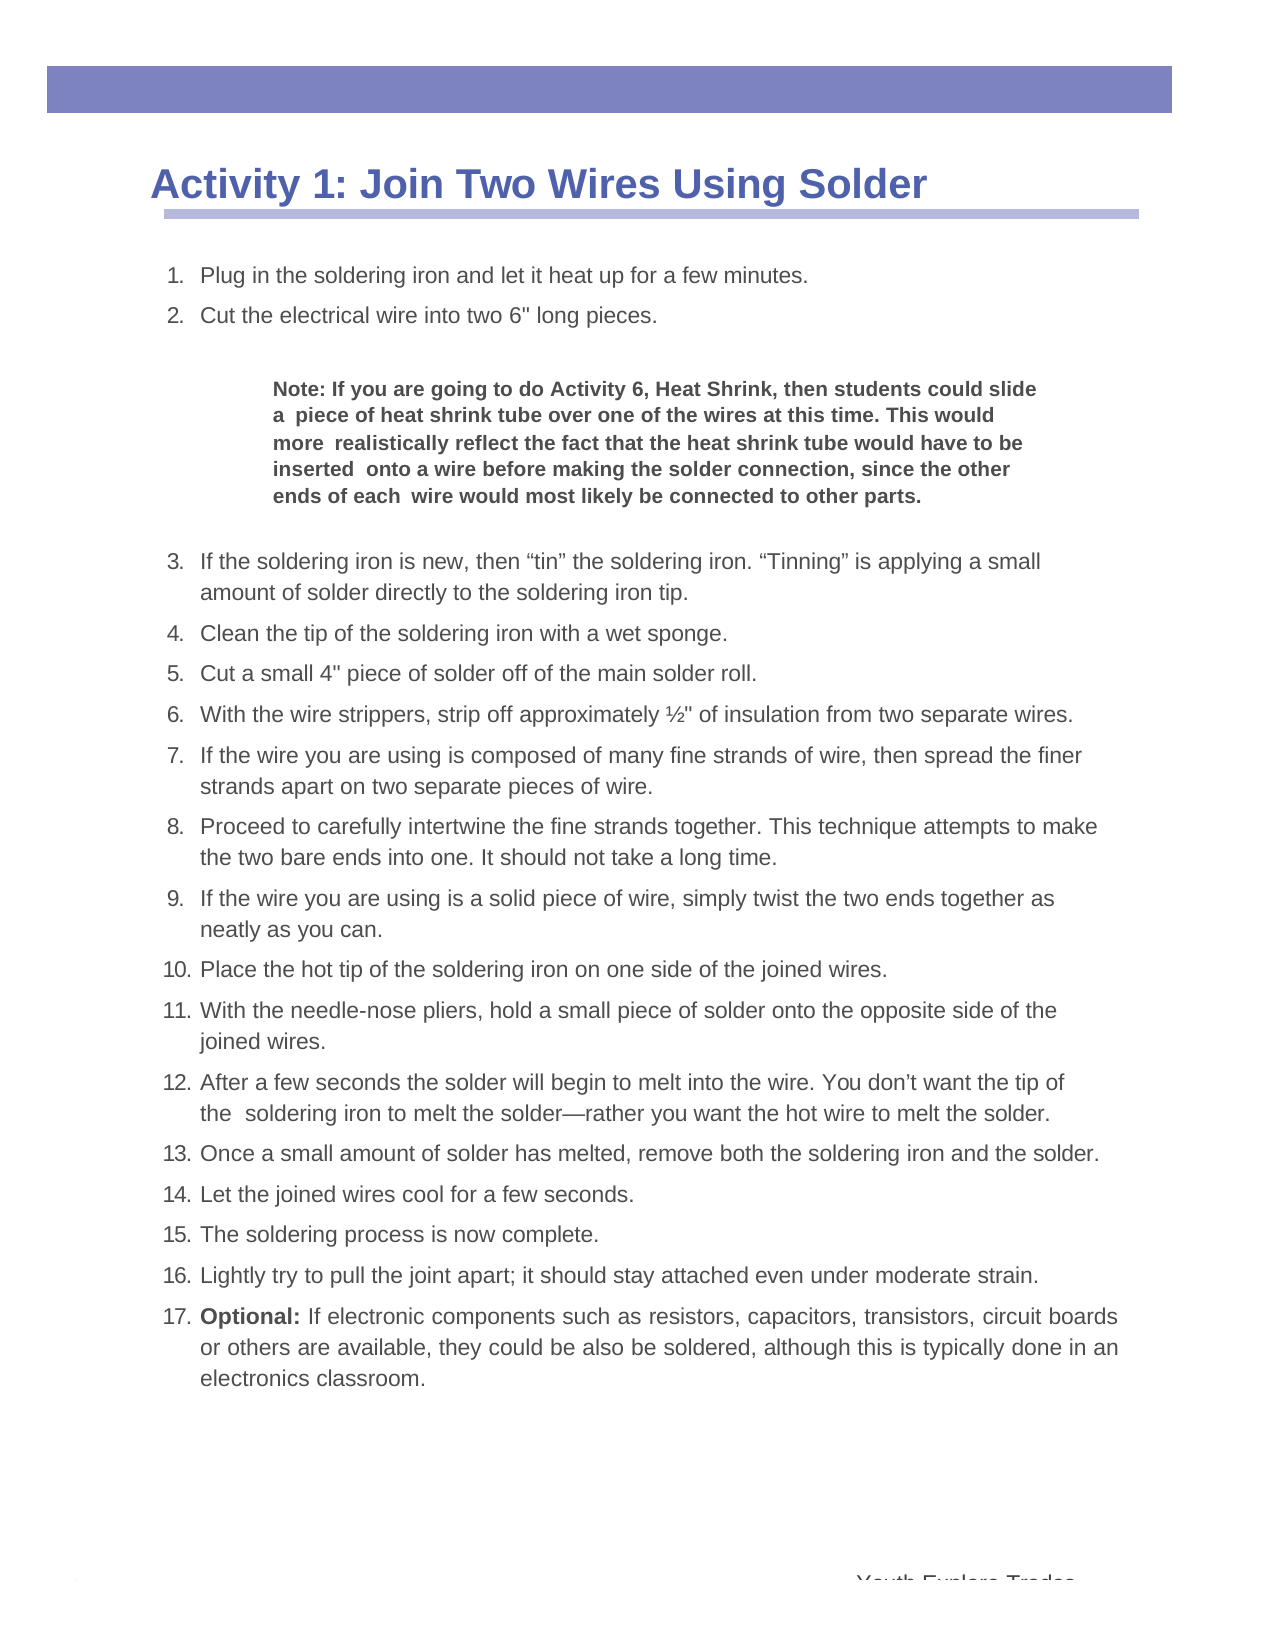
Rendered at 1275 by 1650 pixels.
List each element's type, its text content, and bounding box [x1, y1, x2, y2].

list If the soldering iron is new, then “tin” the soldering iron. “Tinning” is applying a small amount of solder directly to the soldering iron tip. [167, 548, 1047, 606]
list With the needle-nose pliers, hold a small piece of solder onto the opposite side of the joined wires. [162, 997, 1060, 1054]
list After a few seconds the solder will begin to melt into the wire. You don’t want the tip of the soldering iron to melt the solder—rather you want the hot wire to melt the solder. [162, 1068, 1102, 1126]
list Optional: If electronic components such as resistors, capacitors, transistors, circuit boards or others are available, they could be also be soldered, although this is typically done in an electronics classroom. [162, 1303, 1118, 1391]
list Place the hot tip of the soldering iron on one side of the joined wires. [162, 956, 1183, 983]
list Let the joined wires cool for a few seconds. [162, 1181, 1183, 1207]
list Proceed to carefully intertwine the fine strands together. This technique attempts to make the two bare ends into one. It should not take a long time. [167, 813, 1102, 871]
subtitle Activity 1: Join Two Wires Using Solder [150, 160, 1183, 208]
list With the wire strippers, strip off approximately ½" of insulation from two separate wires. [167, 701, 1183, 727]
list If the wire you are using is a solid piece of wire, simply twist the two ends together as neatly as you can. [167, 885, 1060, 942]
list Cut the electrical wire into two 6" long pieces. [167, 302, 1183, 328]
list Cut a small 4" piece of solder off of the main solder roll. [167, 660, 1183, 687]
list The soldering process is now complete. [162, 1221, 1183, 1248]
list If the wire you are using is composed of many fine strands of wire, then spread the finer strands apart on two separate pieces of wire. [167, 742, 1086, 799]
list Clean the tip of the soldering iron with a wet sponge. [167, 620, 1183, 646]
list Lightly try to pull the joint apart; it should stay attached even under moderate strain. [162, 1262, 1183, 1288]
list Plug in the soldering iron and let it heat up for a few minutes. [167, 262, 1183, 288]
list Once a small amount of solder has melted, remove both the soldering iron and the solder. [162, 1140, 1183, 1166]
